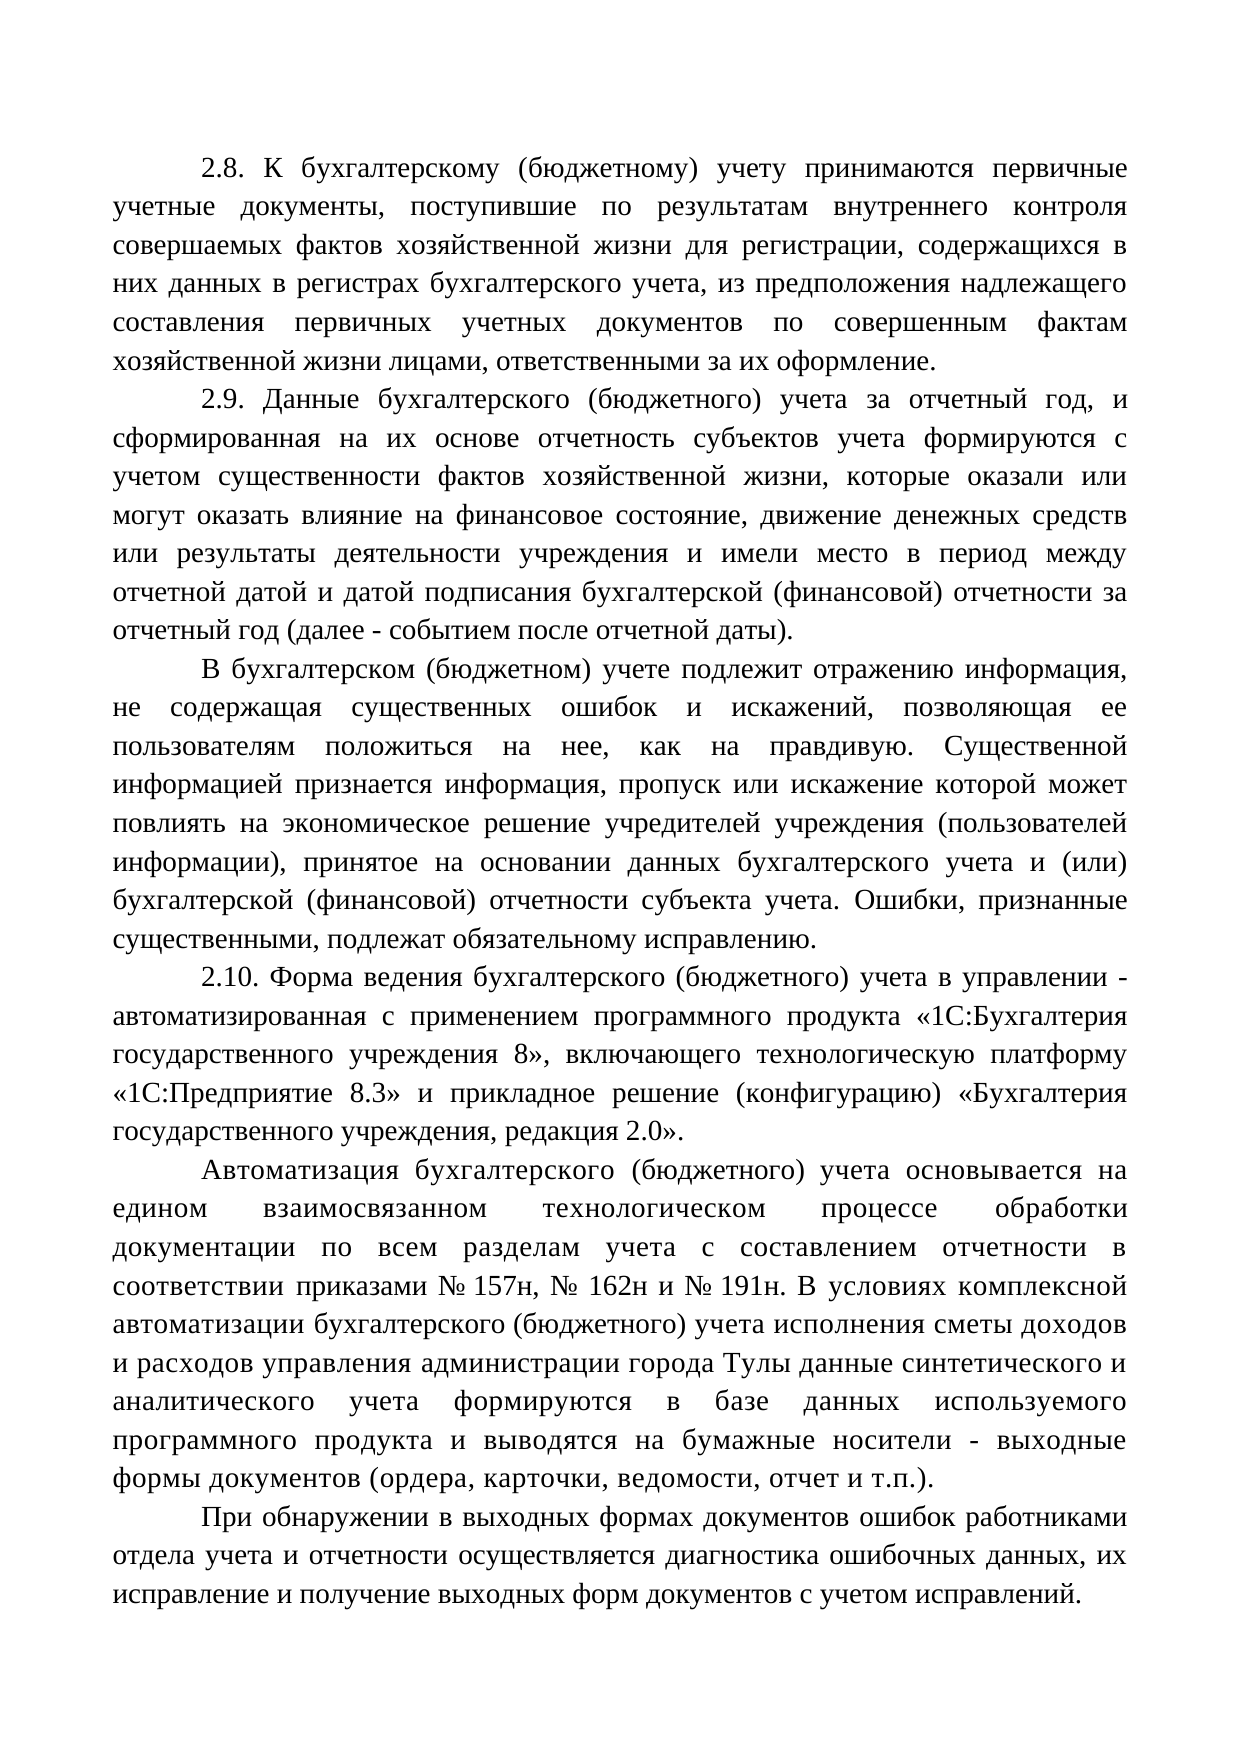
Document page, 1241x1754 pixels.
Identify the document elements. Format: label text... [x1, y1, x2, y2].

text В бухгалтерском (бюджетном) учете подлежит отражению информация, не содержащая существенных ошибок и искажений, позволяющая ее пользователям положиться на нее, как на правдивую. Существенной информацией признается информация, пропуск или искажение которой может повлиять на экономическое решение учредителей учреждения (пользователей информации), принятое на основании данных бухгалтерского учета и (или) бухгалтерской (финансовой) отчетности субъекта учета. Ошибки, признанные существенными, подлежат обязательному исправлению. [112, 651, 1128, 954]
text При обнаружении в выходных формах документов ошибок работниками отдела учета и отчетности осуществляется диагностика ошибочных данных, их исправление и получение выходных форм документов с учетом исправлений. [112, 1499, 1128, 1609]
text Автоматизация бухгалтерского (бюджетного) учета основывается на едином взаимосвязанном технологическом процессе обработки документации по всем разделам учета с составлением отчетности в соответствии приказами № 157н, № 162н и № 191н. В условиях комплексной автоматизации бухгалтерского (бюджетного) учета исполнения сметы доходов и расходов управления администрации города Тулы данные синтетического и аналитического учета формируются в базе данных используемого программного продукта и выводятся на бумажные носители - выходные формы документов (ордера, карточки, ведомости, отчет и т.п.). [112, 1152, 1128, 1494]
text 2.9. Данные бухгалтерского (бюджетного) учета за отчетный год, и сформированная на их основе отчетность субъектов учета формируются с учетом существенности фактов хозяйственной жизни, которые оказали или могут оказать влияние на финансовое состояние, движение денежных средств или результаты деятельности учреждения и имели место в период между отчетной датой и датой подписания бухгалтерской (финансовой) отчетности за отчетный год (далее - событием после отчетной даты). [112, 381, 1128, 646]
text 2.8. К бухгалтерскому (бюджетному) учету принимаются первичные учетные документы, поступившие по результатам внутреннего контроля совершаемых фактов хозяйственной жизни для регистрации, содержащихся в них данных в регистрах бухгалтерского учета, из предположения надлежащего составления первичных учетных документов по совершенным фактам хозяйственной жизни лицами, ответственными за их оформление. [112, 150, 1128, 376]
text 2.10. Форма ведения бухгалтерского (бюджетного) учета в управлении - автоматизированная с применением программного продукта «1С:Бухгалтерия государственного учреждения 8», включающего технологическую платформу «1С:Предприятие 8.3» и прикладное решение (конфигурацию) «Бухгалтерия государственного учреждения, редакция 2.0». [112, 959, 1128, 1147]
